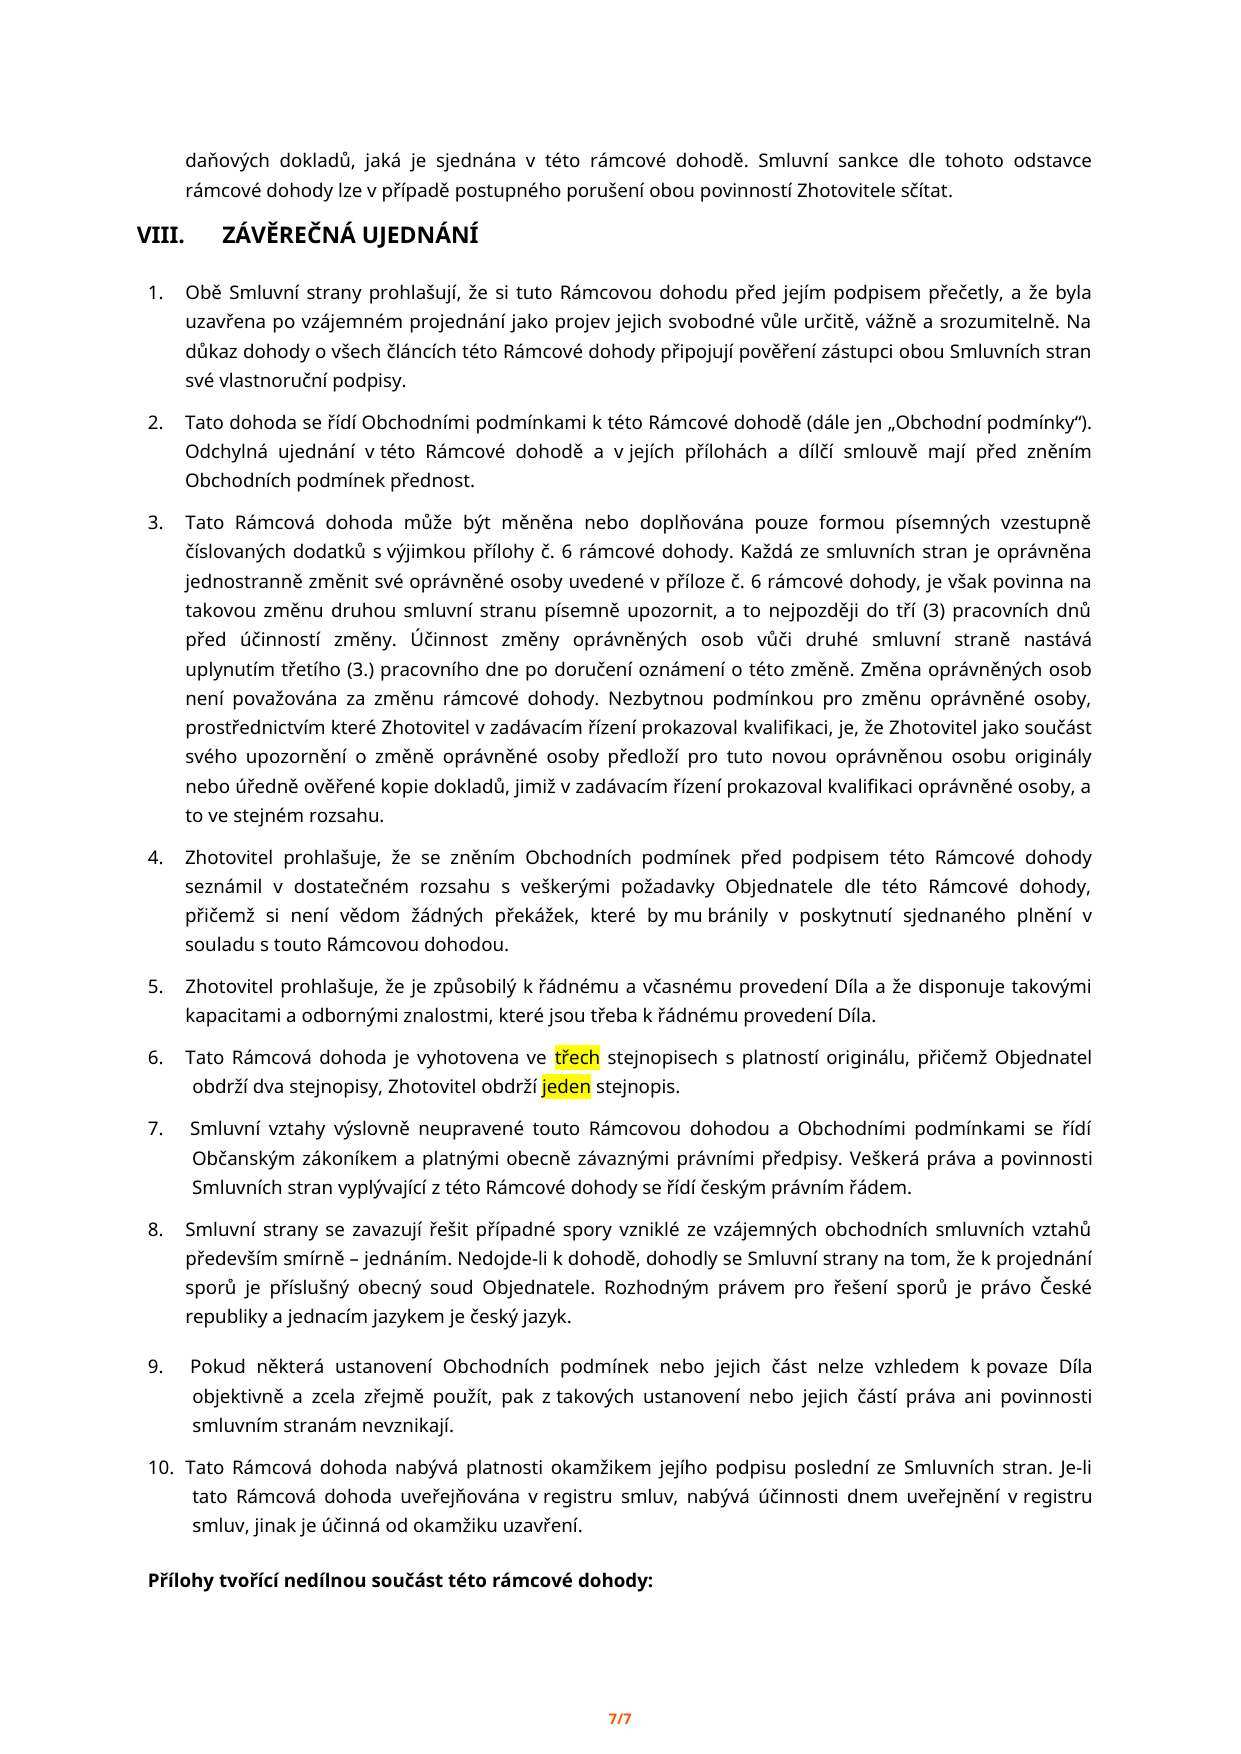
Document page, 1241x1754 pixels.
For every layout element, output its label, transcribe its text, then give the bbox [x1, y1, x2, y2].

list Smluvní vztahy výslovně neupravené touto Rámcovou dohodou a Obchodními podmínkami se řídí Občanským zákoníkem a platnými obecně závaznými právními předpisy. Veškerá práva a povinnosti Smluvních stran vyplývající z této Rámcové dohody se řídí českým právním řádem. [148, 1116, 1093, 1200]
list Smluvní strany se zavazují řešit případné spory vzniklé ze vzájemných obchodních smluvních vztahů především smírně – jednáním. Nedojde-li k dohodě, dohodly se Smluvní strany na tom, že k projednání sporů je příslušný obecný soud Objednatele. Rozhodným právem pro řešení sporů je právo České republiky a jednacím jazykem je český jazyk. [148, 1216, 1093, 1329]
list ZÁVĚREČNÁ UJEDNÁNÍ [185, 219, 1093, 250]
list Tato Rámcová dohoda je vyhotovena ve třech stejnopisech s platností originálu, přičemž Objednatel obdrží dva stejnopisy, Zhotovitel obdrží jeden stejnopis. [148, 1044, 1093, 1099]
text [185, 148, 1093, 202]
list Tato dohoda se řídí Obchodními podmínkami k této Rámcové dohodě (dále jen „Obchodní podmínky“). Odchylná ujednání v této Rámcové dohodě a v jejích přílohách a dílčí smlouvě mají před zněním Obchodních podmínek přednost. [148, 409, 1093, 493]
text Přílohy tvořící nedílnou součást této rámcové dohody: [148, 1567, 1095, 1592]
list Pokud některá ustanovení Obchodních podmínek nebo jejich část nelze vzhledem k povaze Díla objektivně a zcela zřejmě použít, pak z takových ustanovení nebo jejich částí práva ani povinnosti smluvním stranám nevznikají. [148, 1354, 1093, 1438]
list Zhotovitel prohlašuje, že je způsobilý k řádnému a včasnému provedení Díla a že disponuje takovými kapacitami a odbornými znalostmi, které jsou třeba k řádnému provedení Díla. [148, 973, 1093, 1028]
list Zhotovitel prohlašuje, že se zněním Obchodních podmínek před podpisem této Rámcové dohody seznámil v dostatečném rozsahu s veškerými požadavky Objednatele dle této Rámcové dohody, přičemž si není vědom žádných překážek, které by mu bránily v poskytnutí sjednaného plnění v souladu s touto Rámcovou dohodou. [148, 844, 1093, 957]
list Tato Rámcová dohoda může být měněna nebo doplňována pouze formou písemných vzestupně číslovaných dodatků s výjimkou přílohy č. 6 rámcové dohody. Každá ze smluvních stran je oprávněna jednostranně změnit své oprávněné osoby uvedené v příloze č. 6 rámcové dohody, je však povinna na takovou změnu druhou smluvní stranu písemně upozornit, a to nejpozději do tří (3) pracovních dnů před účinností změny. Účinnost změny oprávněných osob vůči druhé smluvní straně nastává uplynutím třetího (3.) pracovního dne po doručení oznámení o této změně. Změna oprávněných osob není považována za změnu rámcové dohody. Nezbytnou podmínkou pro změnu oprávněné osoby, prostřednictvím které Zhotovitel v zadávacím řízení prokazoval kvalifikaci, je, že Zhotovitel jako součást svého upozornění o změně oprávněné osoby předloží pro tuto novou oprávněnou osobu originály nebo úředně ověřené kopie dokladů, jimiž v zadávacím řízení prokazoval kvalifikaci oprávněné osoby, a to ve stejném rozsahu. [148, 509, 1093, 828]
list Obě Smluvní strany prohlašují, že si tuto Rámcovou dohodu před jejím podpisem přečetly, a že byla uzavřena po vzájemném projednání jako projev jejich svobodné vůle určitě, vážně a srozumitelně. Na důkaz dohody o všech článcích této Rámcové dohody připojují pověření zástupci obou Smluvních stran své vlastnoruční podpisy. [148, 279, 1093, 393]
list Tato Rámcová dohoda nabývá platnosti okamžikem jejího podpisu poslední ze Smluvních stran. Je-li tato Rámcová dohoda uveřejňována v registru smluv, nabývá účinnosti dnem uveřejnění v registru smluv, jinak je účinná od okamžiku uzavření. [148, 1454, 1093, 1538]
